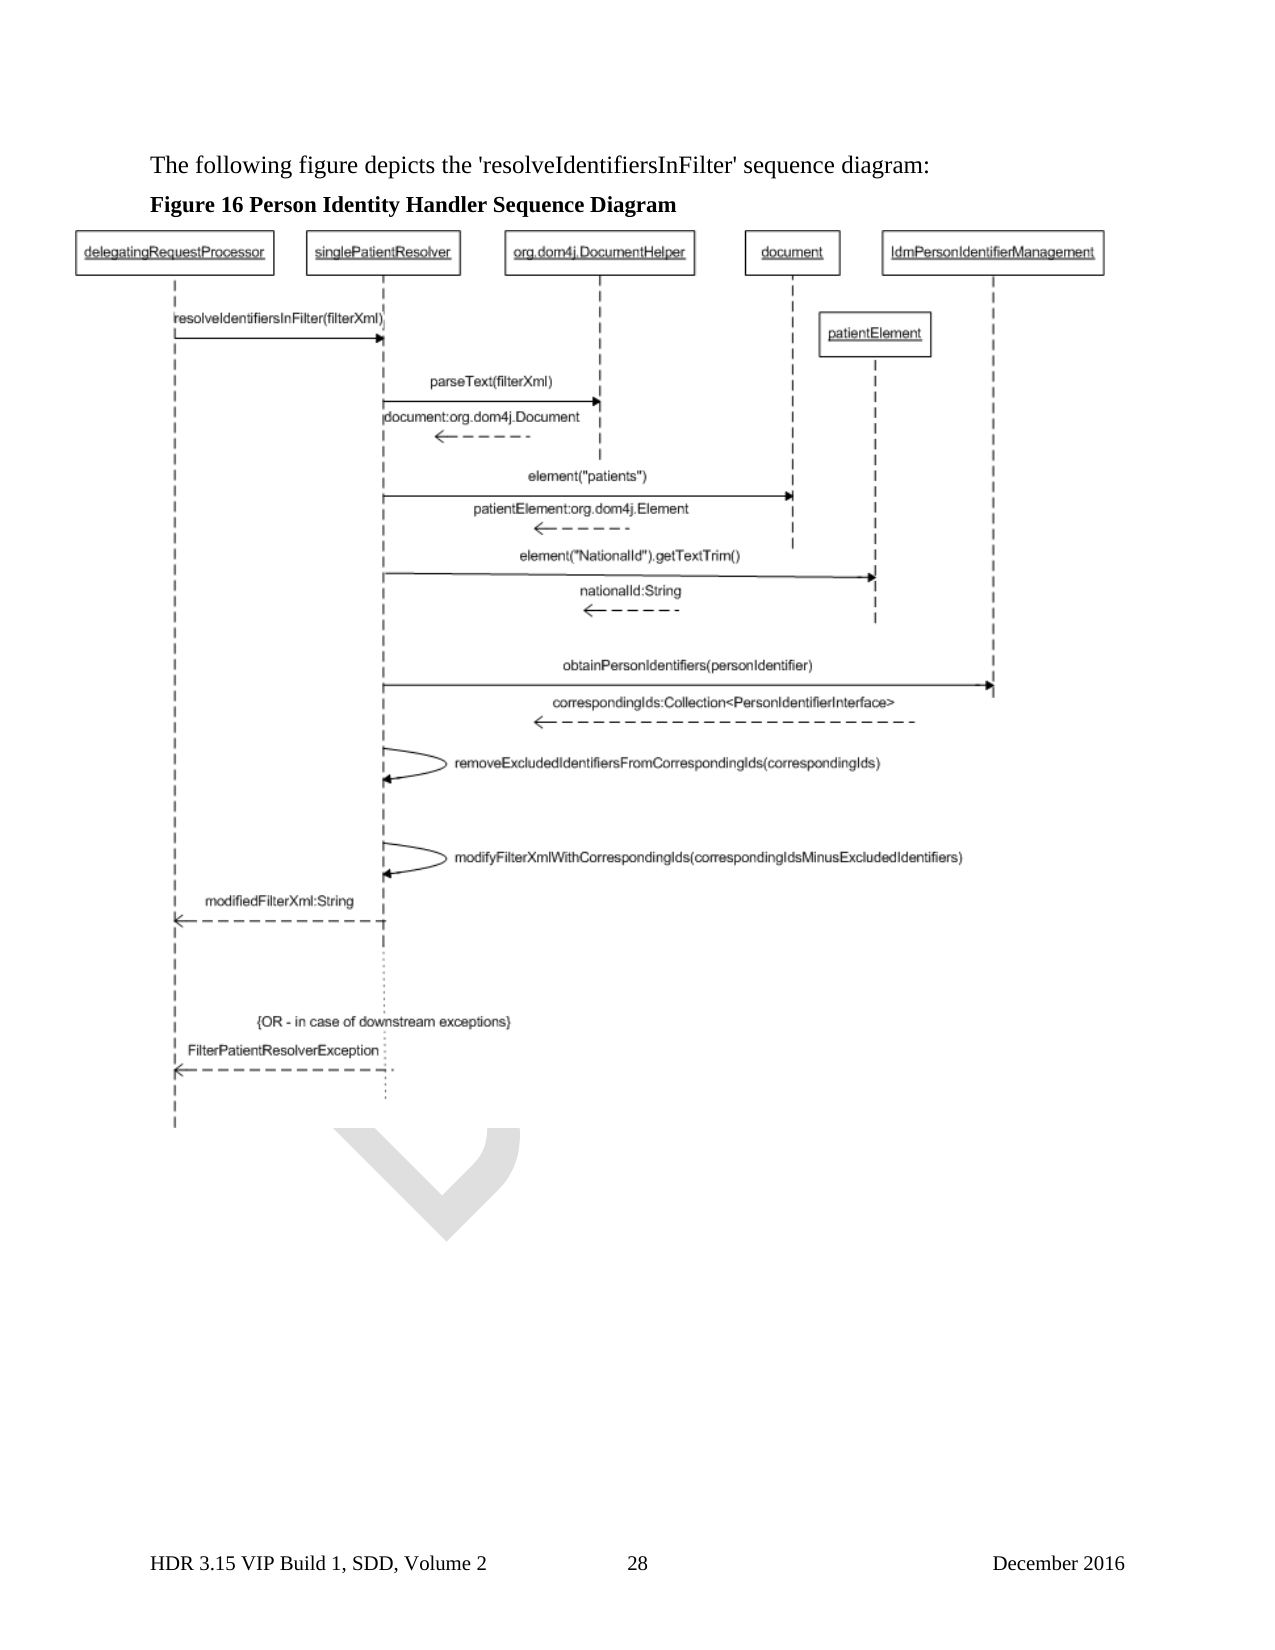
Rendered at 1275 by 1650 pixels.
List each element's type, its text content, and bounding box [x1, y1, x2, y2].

picture [75, 230, 1105, 1128]
text The following figure depicts the 'resolveIdentifiersInFilter' sequence diagram: [150, 150, 1125, 179]
text Figure 16 Person Identity Handler Sequence Diagram [150, 191, 1125, 218]
